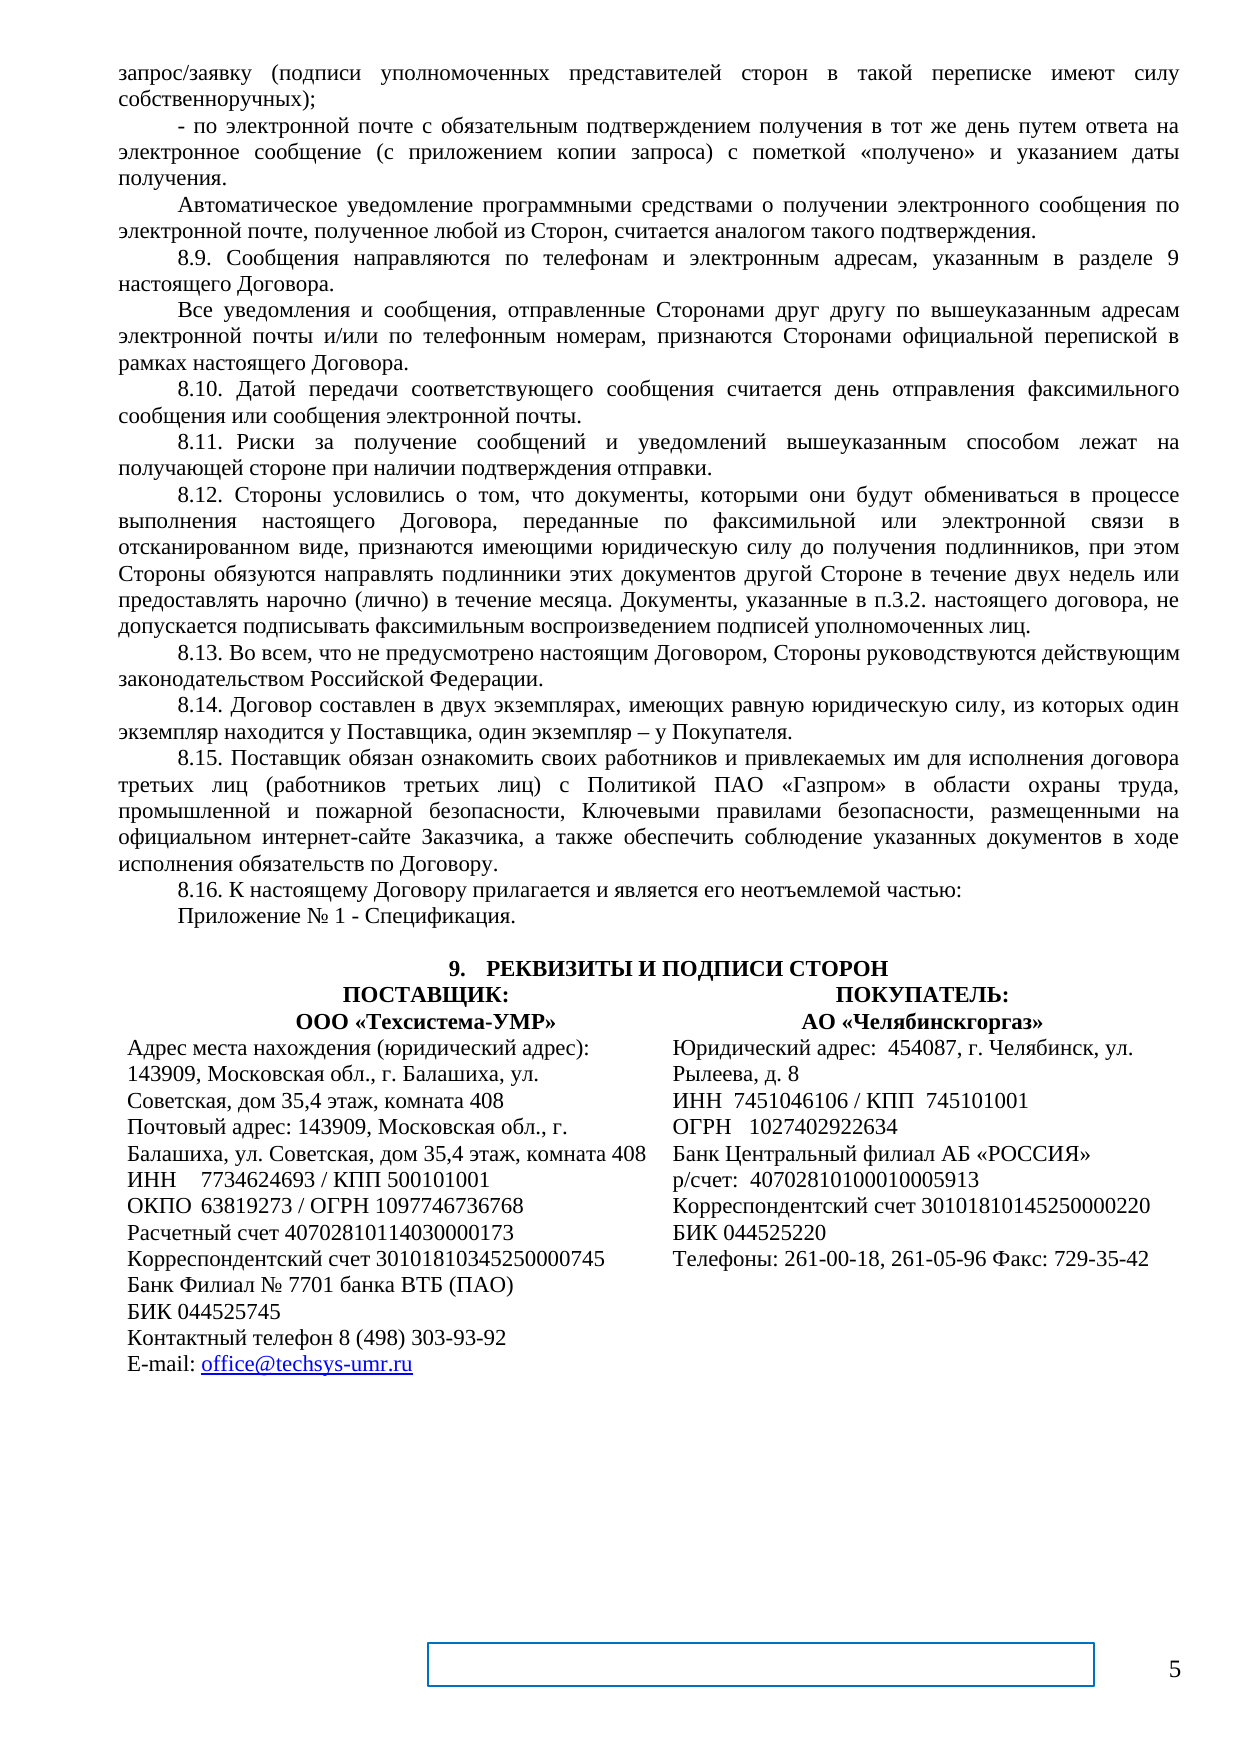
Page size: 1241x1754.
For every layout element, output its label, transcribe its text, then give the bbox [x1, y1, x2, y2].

text 8.14. Договор составлен в двух экземплярах, имеющих равную юридическую силу, из которых один экземпляр находится у Поставщика, один экземпляр – у Покупателя. [118, 692, 1181, 744]
list Датой передачи соответствующего сообщения считается день отправления факсимильного сообщения или сообщения электронной почты. [118, 375, 1181, 428]
text - по электронной почте с обязательным подтверждением получения в тот же день путем ответа на электронное сообщение (с приложением копии запроса) с пометкой «получено» и указанием даты получения. [118, 112, 1181, 191]
list Риски за получение сообщений и уведомлений вышеуказанным способом лежат на получающей стороне при наличии подтверждения отправки. [118, 428, 1181, 481]
table_cell Адрес места нахождения (юридический адрес): 143909, Московская обл., г. Балашиха, ул. Советская, дом 35,4 этаж, комната 408 Почтовый адрес: 143909, Московская обл., г. Балашиха, ул. Советская, дом 35,4 этаж, комната 408 ИНН 7734624693 / КПП 500101001 ОКПО 63819273 / ОГРН 1097746736768 Расчетный счет 40702810114030000173 Корреспондентский счет 30101810345250000745 Банк Филиал № 7701 банка ВТБ (ПАО) БИК 044525745 Контактный телефон 8 (498) 303-93-92 Е-mail: office@techsys-umr.ru [116, 1034, 661, 1623]
text Все уведомления и сообщения, отправленные Сторонами друг другу по вышеуказанным адресам электронной почты и/или по телефонным номерам, признаются Сторонами официальной перепиской в рамках настоящего Договора. [118, 296, 1181, 375]
text 8.13. Во всем, что не предусмотрено настоящим Договором, Стороны руководствуются действующим законодательством Российской Федерации. [118, 639, 1181, 692]
table_cell Юридический адрес: 454087, г. Челябинск, ул. Рылеева, д. 8 ИНН 7451046106 / КПП 745101001 ОГРН 1027402922634 Банк Центральный филиал АБ «РОССИЯ» р/счет: 40702810100010005913 Корреспондентский счет 30101810145250000220 БИК 044525220 Телефоны: 261-00-18, 261-05-96 Факс: 729-35-42 [661, 1034, 1184, 1623]
text Приложение № 1 - Спецификация. [118, 902, 1181, 929]
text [118, 59, 1181, 112]
table_header ПОСТАВЩИК: ООО «Техсистема-УМР» [116, 981, 661, 1034]
text 8.12. Стороны условились о том, что документы, которыми они будут обмениваться в процессе выполнения настоящего Договора, переданные по факсимильной или электронной связи в отсканированном виде, признаются имеющими юридическую силу до получения подлинников, при этом Стороны обязуются направлять подлинники этих документов другой Стороне в течение двух недель или предоставлять нарочно (лично) в течение месяца. Документы, указанные в п.3.2. настоящего договора, не допускается подписывать факсимильным воспроизведением подписей уполномоченных лиц. [118, 481, 1181, 639]
text 8.16. К настоящему Договору прилагается и является его неотъемлемой частью: [118, 876, 1181, 902]
table_header ПОКУПАТЕЛЬ: АО «Челябинскгоргаз» [661, 981, 1184, 1034]
text 8.15. Поставщик обязан ознакомить своих работников и привлекаемых им для исполнения договора третьих лиц (работников третьих лиц) с Политикой ПАО «Газпром» в области охраны труда, промышленной и пожарной безопасности, Ключевыми правилами безопасности, размещенными на официальном интернет-сайте Заказчика, а также обеспечить соблюдение указанных документов в ходе исполнения обязательств по Договору. [118, 744, 1181, 876]
list РЕКВИЗИТЫ И ПОДПИСИ СТОРОН [156, 955, 1181, 981]
text 8.9. Сообщения направляются по телефонам и электронным адресам, указанным в разделе 9 настоящего Договора. [118, 243, 1181, 296]
text Автоматическое уведомление программными средствами о получении электронного сообщения по электронной почте, полученное любой из Сторон, считается аналогом такого подтверждения. [118, 191, 1181, 243]
